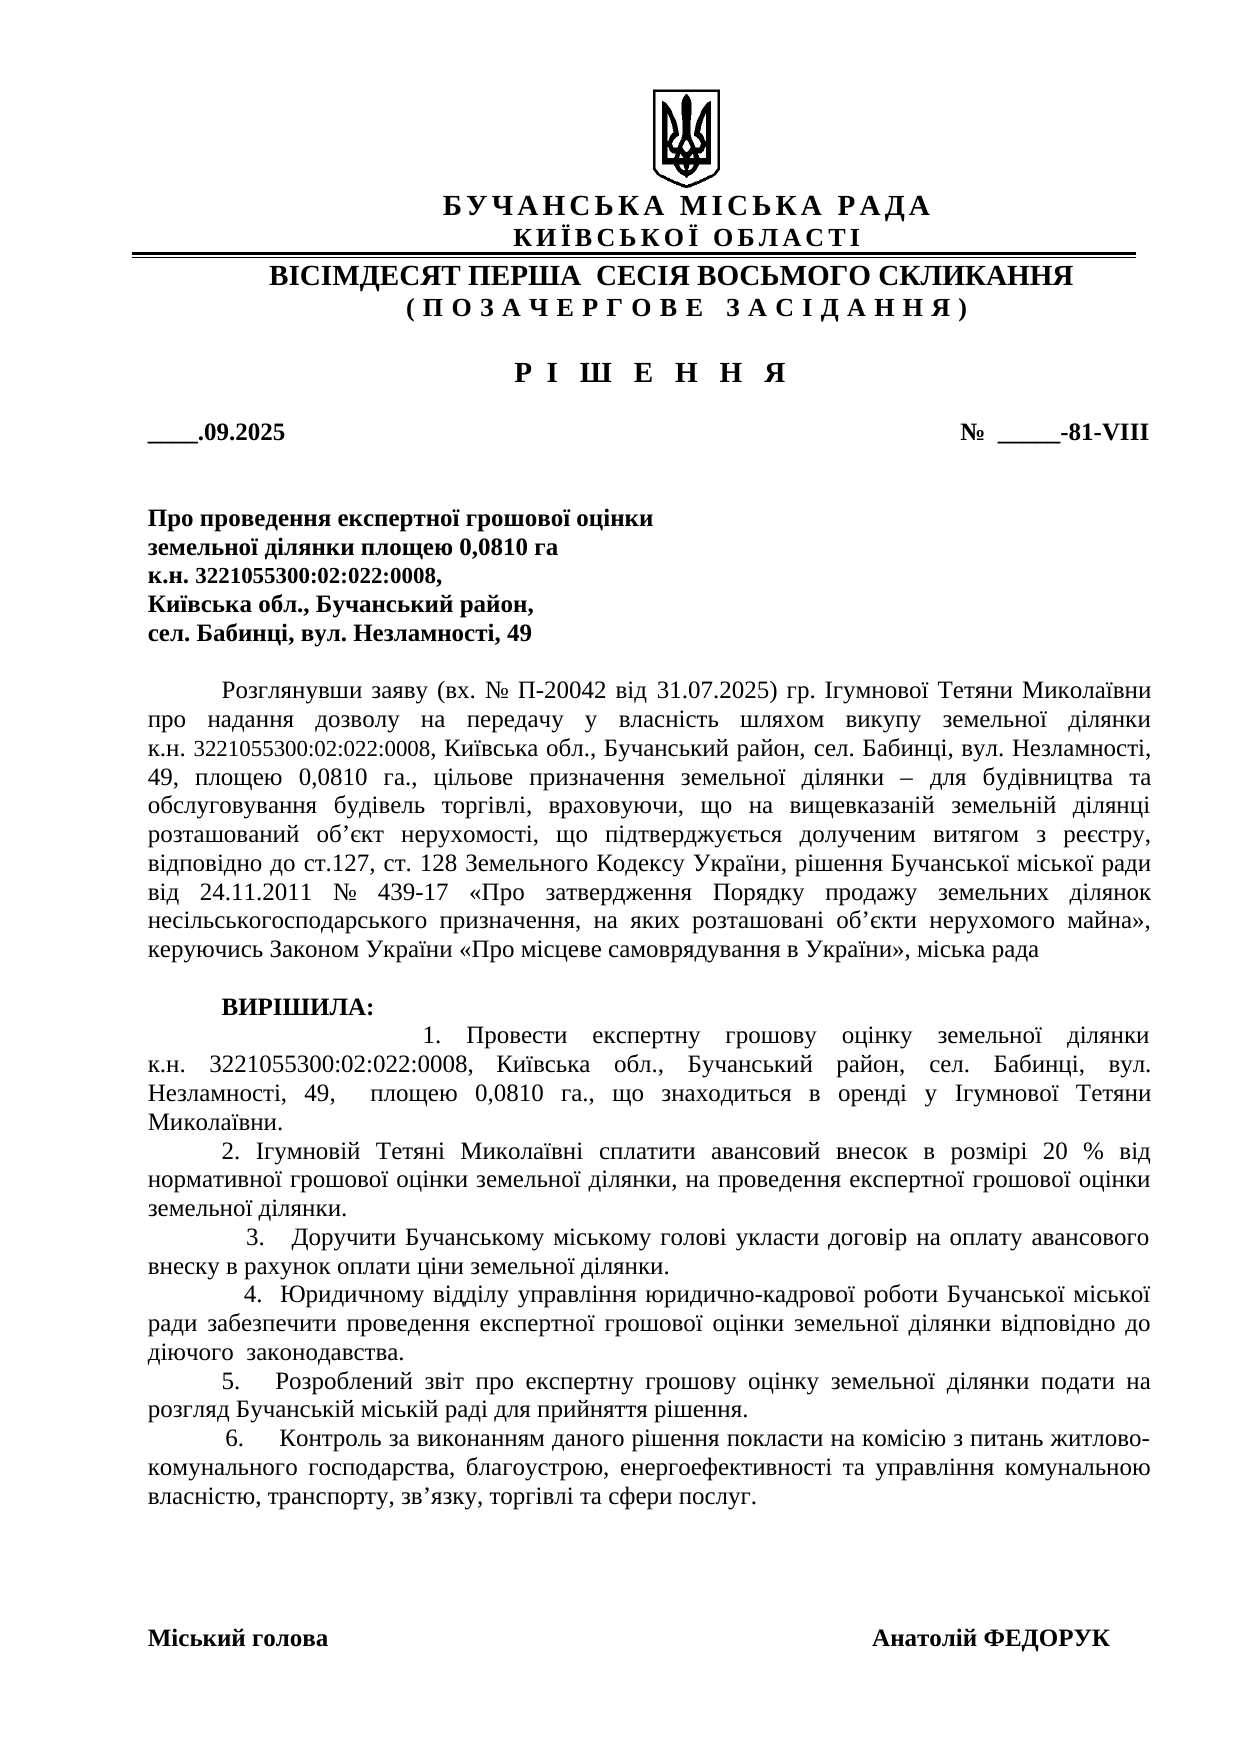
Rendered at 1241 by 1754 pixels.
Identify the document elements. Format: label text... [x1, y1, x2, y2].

text 5. Розроблений звіт про експертну грошову оцінку земельної ділянки подати на розгляд Бучанській міській раді для прийняття рішення. [148, 1366, 1152, 1423]
text 1. Провести експертну грошову оцінку земельної ділянки к.н. 3221055300:02:022:0008, Київська обл., Бучанський район, сел. Бабинці, вул. Незламності, 49, площею 0,0810 га., що знаходиться в оренді у Ігумнової Тетяни Миколаївни. [148, 1020, 1152, 1136]
text 4. Юридичному відділу управління юридично-кадрової роботи Бучанської міської ради забезпечити проведення експертної грошової оцінки земельної ділянки відповідно до діючого законодавства. [148, 1279, 1152, 1366]
text (ПОЗАЧЕРГОВЕ ЗАСІДАННЯ) [148, 292, 1152, 322]
text 3. Доручити Бучанському міському голові укласти договір на оплату авансового внеску в рахунок оплати ціни земельної ділянки. [148, 1222, 1152, 1279]
text Київська обл., Бучанський район, [148, 589, 1152, 618]
text ВИРІШИЛА: [148, 992, 1152, 1020]
text земельної ділянки площею 0,0810 га [148, 532, 1152, 560]
text 2. Ігумновій Тетяні Миколаївні сплатити авансовий внесок в розмірі 20 % від нормативної грошової оцінки земельної ділянки, на проведення експертної грошової оцінки земельної ділянки. [148, 1136, 1152, 1222]
text 6. Контроль за виконанням даного рішення покласти на комісію з питань житлово-комунального господарства, благоустрою, енергоефективності та управління комунальною власністю, транспорту, зв’язку, торгівлі та сфери послуг. [148, 1423, 1152, 1509]
text ____.09.2025 № _____-81-VIІІ [148, 417, 1152, 446]
table_header ВІСІМДЕСЯТ ПЕРША СЕСІЯ ВОСЬМОГО СКЛИКАННЯ [132, 258, 1136, 292]
text Про проведення експертної грошової оцінки [148, 503, 1152, 532]
picture [651, 88, 722, 189]
text к.н. 3221055300:02:022:0008, [148, 560, 1152, 589]
text Міський голова Анатолій ФЕДОРУК [148, 1623, 1152, 1652]
text Розглянувши заяву (вх. № П-20042 від 31.07.2025) гр. Ігумнової Тетяни Миколаївни про надання дозволу на передачу у власність шляхом викупу земельної ділянки к.н. 3221055300:02:022:0008, Київська обл., Бучанський район, сел. Бабинці, вул. Незламності, 49, площею 0,0810 га., цільове призначення земельної ділянки – для будівництва та обслуговування будівель торгівлі, враховуючи, що на вищевказаній земельній ділянці розташований об’єкт нерухомості, що підтверджується долученим витягом з реєстру, відповідно до ст.127, ст. 128 Земельного Кодексу України, рішення Бучанської міської ради від 24.11.2011 № 439-17 «Про затвердження Порядку продажу земельних ділянок несільськогосподарського призначення, на яких розташовані об’єкти нерухомого майна», керуючись Законом України «Про місцеве самоврядування в України», міська рада [148, 675, 1152, 963]
text КИЇВСЬКОЇ ОБЛАСТІ [148, 222, 1152, 252]
text сел. Бабинці, вул. Незламності, 49 [148, 618, 1152, 647]
text Р І Ш Е Н Н Я [148, 355, 1152, 389]
text БУЧАНСЬКА МІСЬКА РАДА [148, 188, 1152, 222]
